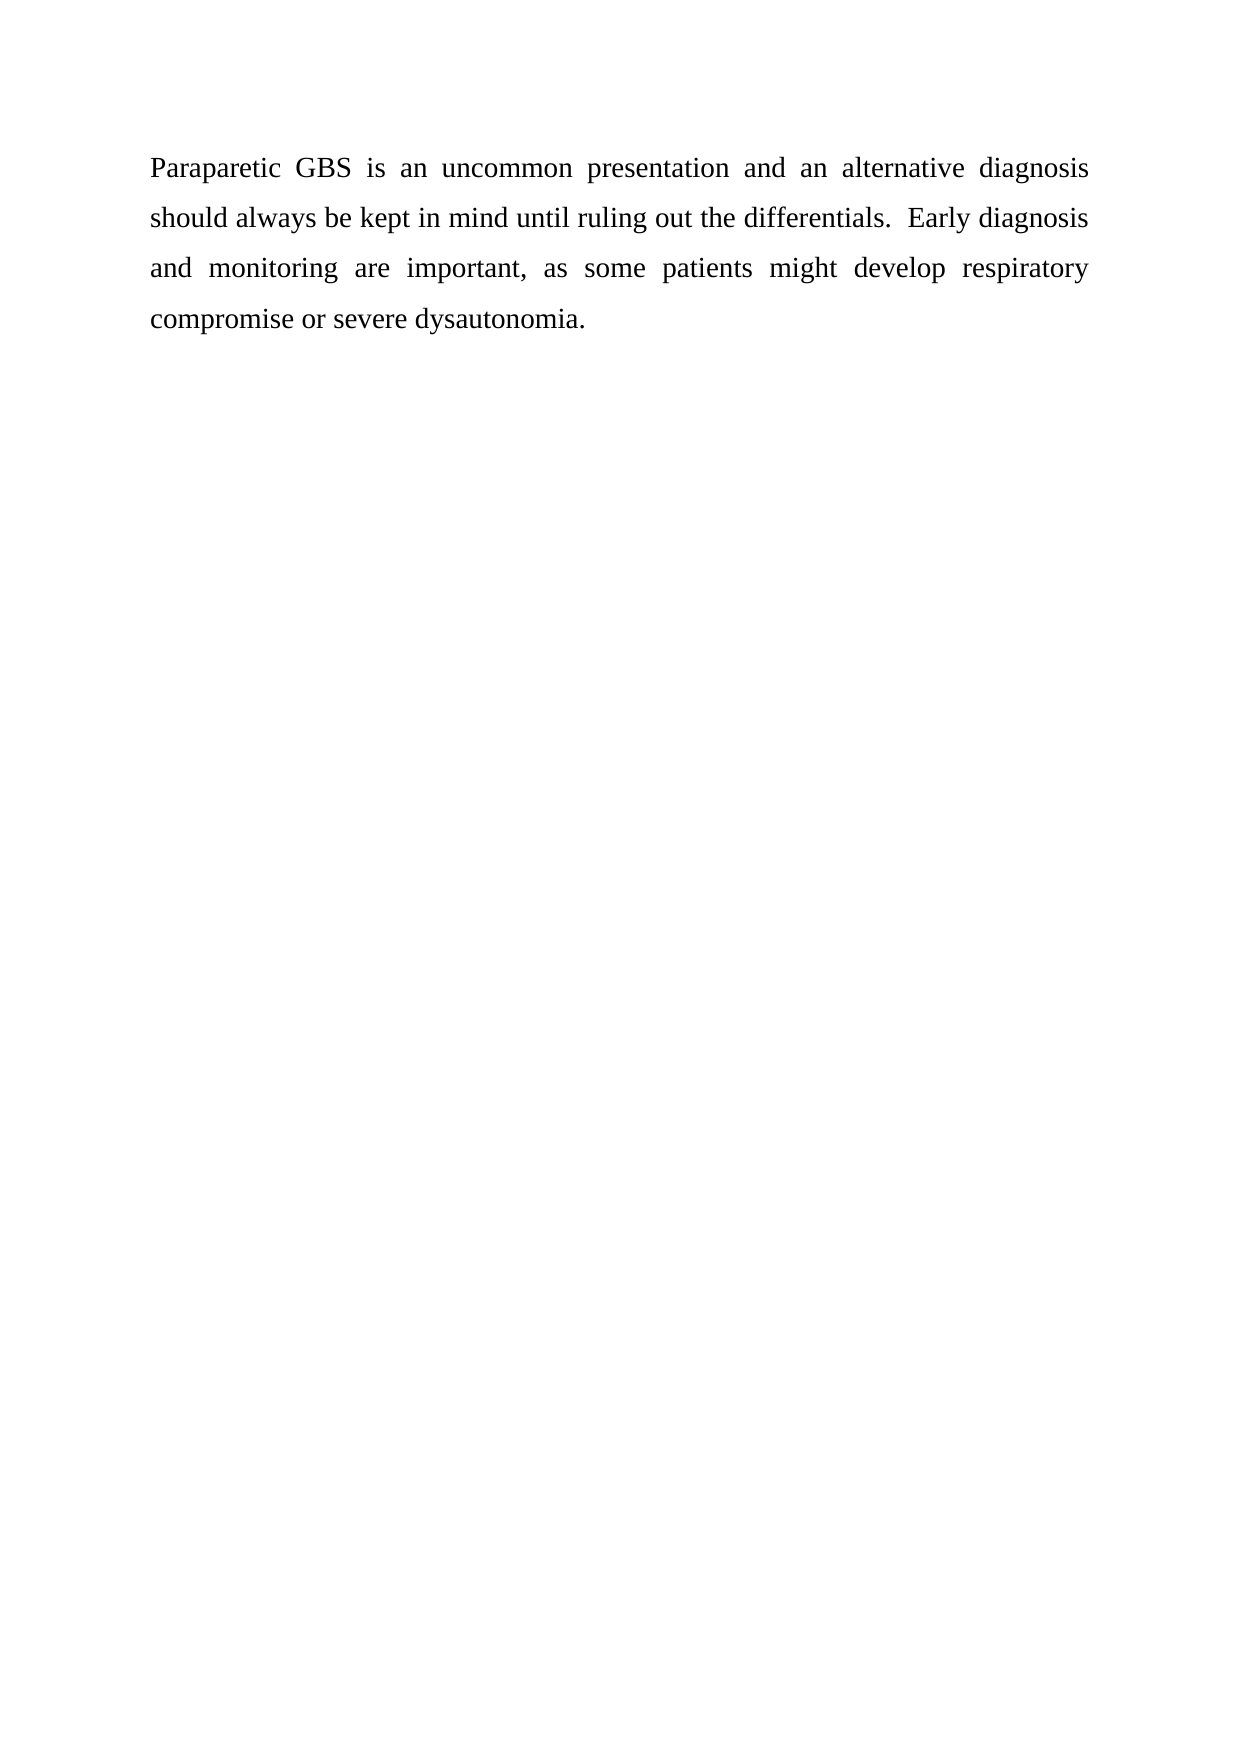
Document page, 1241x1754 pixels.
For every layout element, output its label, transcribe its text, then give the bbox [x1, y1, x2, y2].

text Paraparetic GBS is an uncommon presentation and an alternative diagnosis should always be kept in mind until ruling out the differentials. Early diagnosis and monitoring are important, as some patients might develop respiratory compromise or severe dysautonomia. [150, 150, 1090, 334]
